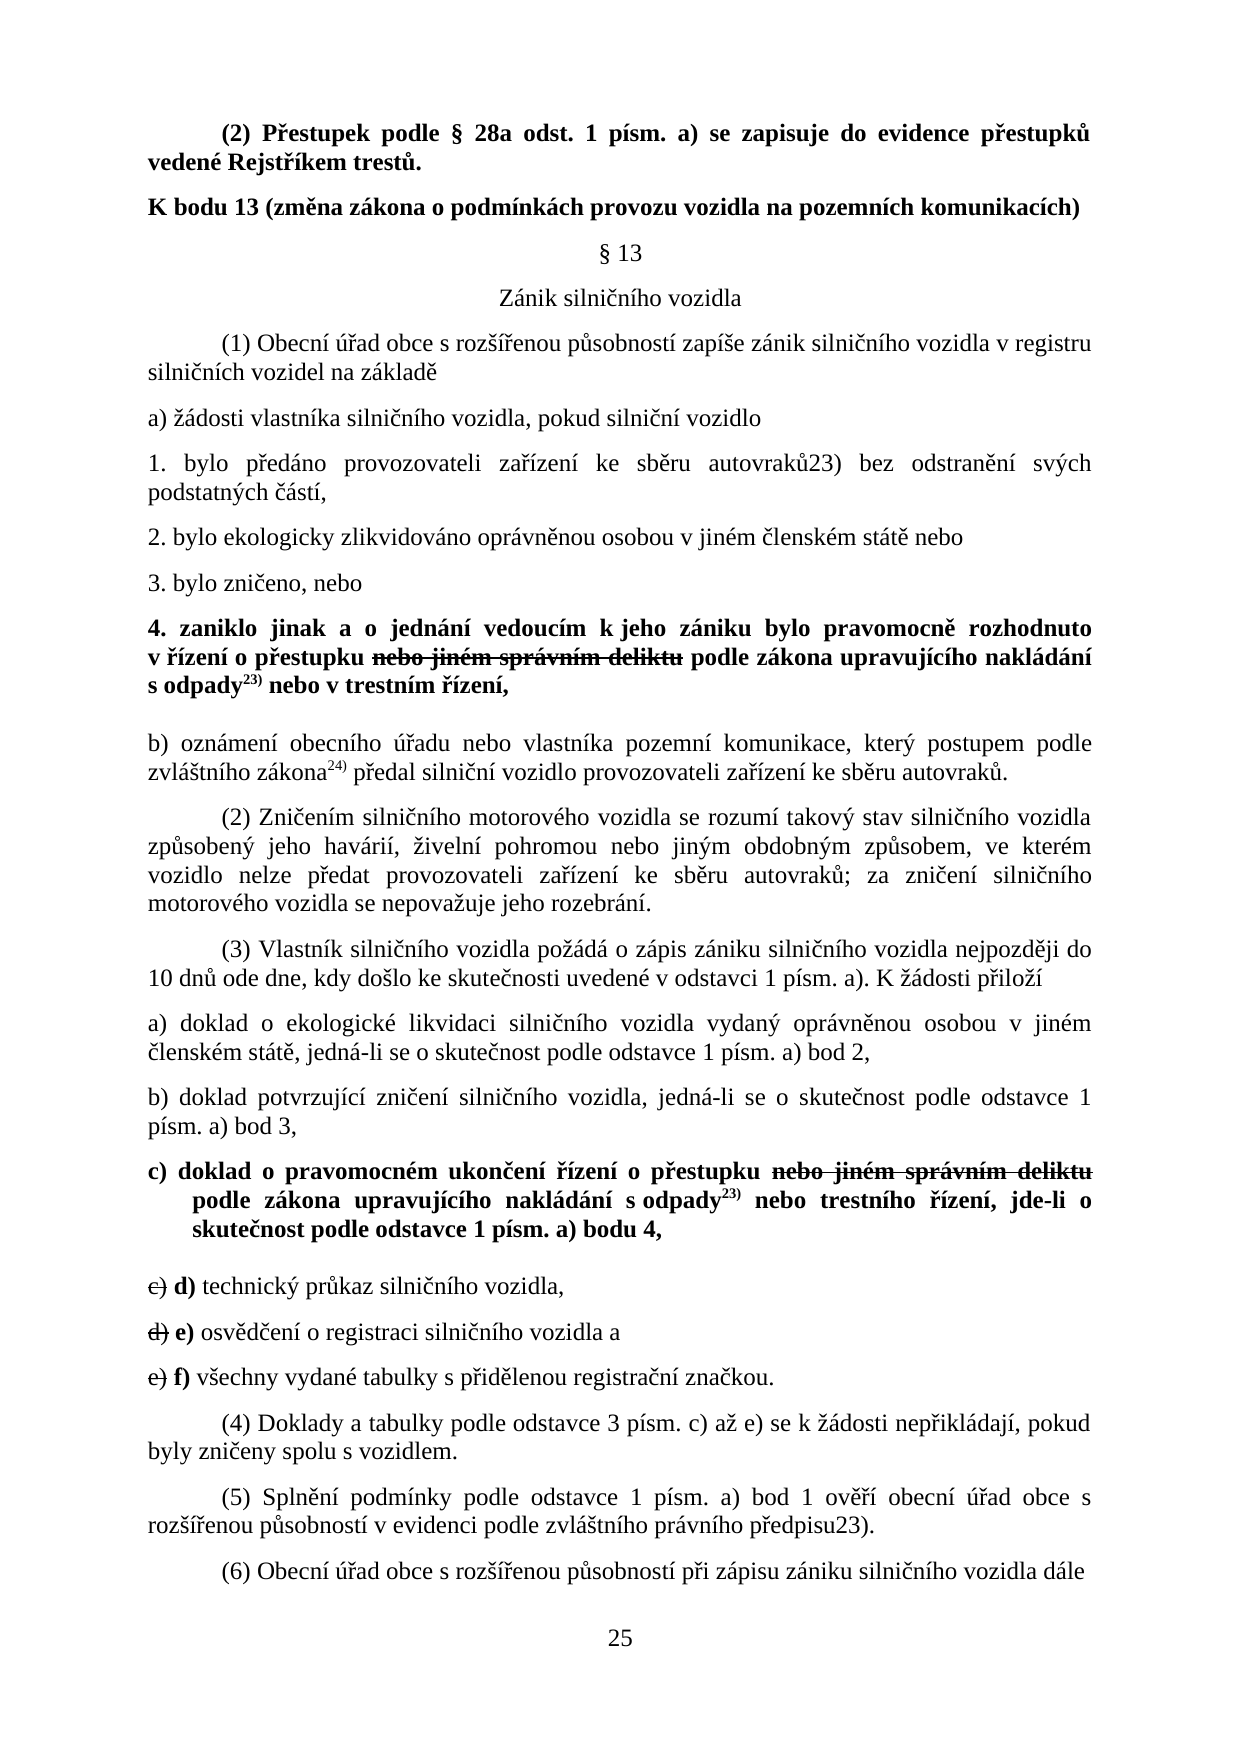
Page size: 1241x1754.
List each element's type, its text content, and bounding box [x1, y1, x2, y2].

text Zánik silničního vozidla [148, 283, 1092, 312]
text a) žádosti vlastníka silničního vozidla, pokud silniční vozidlo [148, 403, 1092, 431]
text 3. bylo zničeno, nebo [148, 568, 1092, 596]
text § 13 [148, 238, 1092, 266]
text c) doklad o pravomocném ukončení řízení o přestupku nebo jiném správním deliktu podle zákona upravujícího nakládání s odpady23) nebo trestního řízení, jde-li o skutečnost podle odstavce 1 písm. a) bodu 4, [148, 1156, 1092, 1243]
text (4) Doklady a tabulky podle odstavce 3 písm. c) až e) se k žádosti nepřikládají, pokud byly zničeny spolu s vozidlem. [148, 1408, 1092, 1465]
text c) d) technický průkaz silničního vozidla, [148, 1271, 1092, 1300]
text (1) Obecní úřad obce s rozšířenou působností zapíše zánik silničního vozidla v registru silničních vozidel na základě [148, 328, 1092, 386]
text (2) Zničením silničního motorového vozidla se rozumí takový stav silničního vozidla způsobený jeho havárií, živelní pohromou nebo jiným obdobným způsobem, ve kterém vozidlo nelze předat provozovateli zařízení ke sběru autovraků; za zničení silničního motorového vozidla se nepovažuje jeho rozebrání. [148, 802, 1092, 917]
text (3) Vlastník silničního vozidla požádá o zápis zániku silničního vozidla nejpozději do 10 dnů ode dne, kdy došlo ke skutečnosti uvedené v odstavci 1 písm. a). K žádosti přiloží [148, 934, 1092, 991]
text e) f) všechny vydané tabulky s přidělenou registrační značkou. [148, 1362, 1092, 1391]
text b) oznámení obecního úřadu nebo vlastníka pozemní komunikace, který postupem podle zvláštního zákona24) předal silniční vozidlo provozovateli zařízení ke sběru autovraků. [148, 728, 1092, 786]
text 4. zaniklo jinak a o jednání vedoucím k jeho zániku bylo pravomocně rozhodnuto v řízení o přestupku nebo jiném správním deliktu podle zákona upravujícího nakládání s odpady23) nebo v trestním řízení, [148, 613, 1092, 699]
text 1. bylo předáno provozovateli zařízení ke sběru autovraků23) bez odstranění svých podstatných částí, [148, 448, 1092, 506]
text (6) Obecní úřad obce s rozšířenou působností při zápisu zániku silničního vozidla dále [148, 1556, 1092, 1585]
text d) e) osvědčení o registraci silničního vozidla a [148, 1317, 1092, 1346]
text K bodu 13 (změna zákona o podmínkách provozu vozidla na pozemních komunikacích) [148, 192, 1092, 221]
text 2. bylo ekologicky zlikvidováno oprávněnou osobou v jiném členském státě nebo [148, 522, 1092, 551]
text (5) Splnění podmínky podle odstavce 1 písm. a) bod 1 ověří obecní úřad obce s rozšířenou působností v evidenci podle zvláštního právního předpisu23). [148, 1482, 1092, 1539]
text a) doklad o ekologické likvidaci silničního vozidla vydaný oprávněnou osobou v jiném členském státě, jedná-li se o skutečnost podle odstavce 1 písm. a) bod 2, [148, 1008, 1092, 1066]
text b) doklad potvrzující zničení silničního vozidla, jedná-li se o skutečnost podle odstavce 1 písm. a) bod 3, [148, 1082, 1092, 1140]
text (2) Přestupek podle § 28a odst. 1 písm. a) se zapisuje do evidence přestupků vedené Rejstříkem trestů. [148, 118, 1092, 176]
